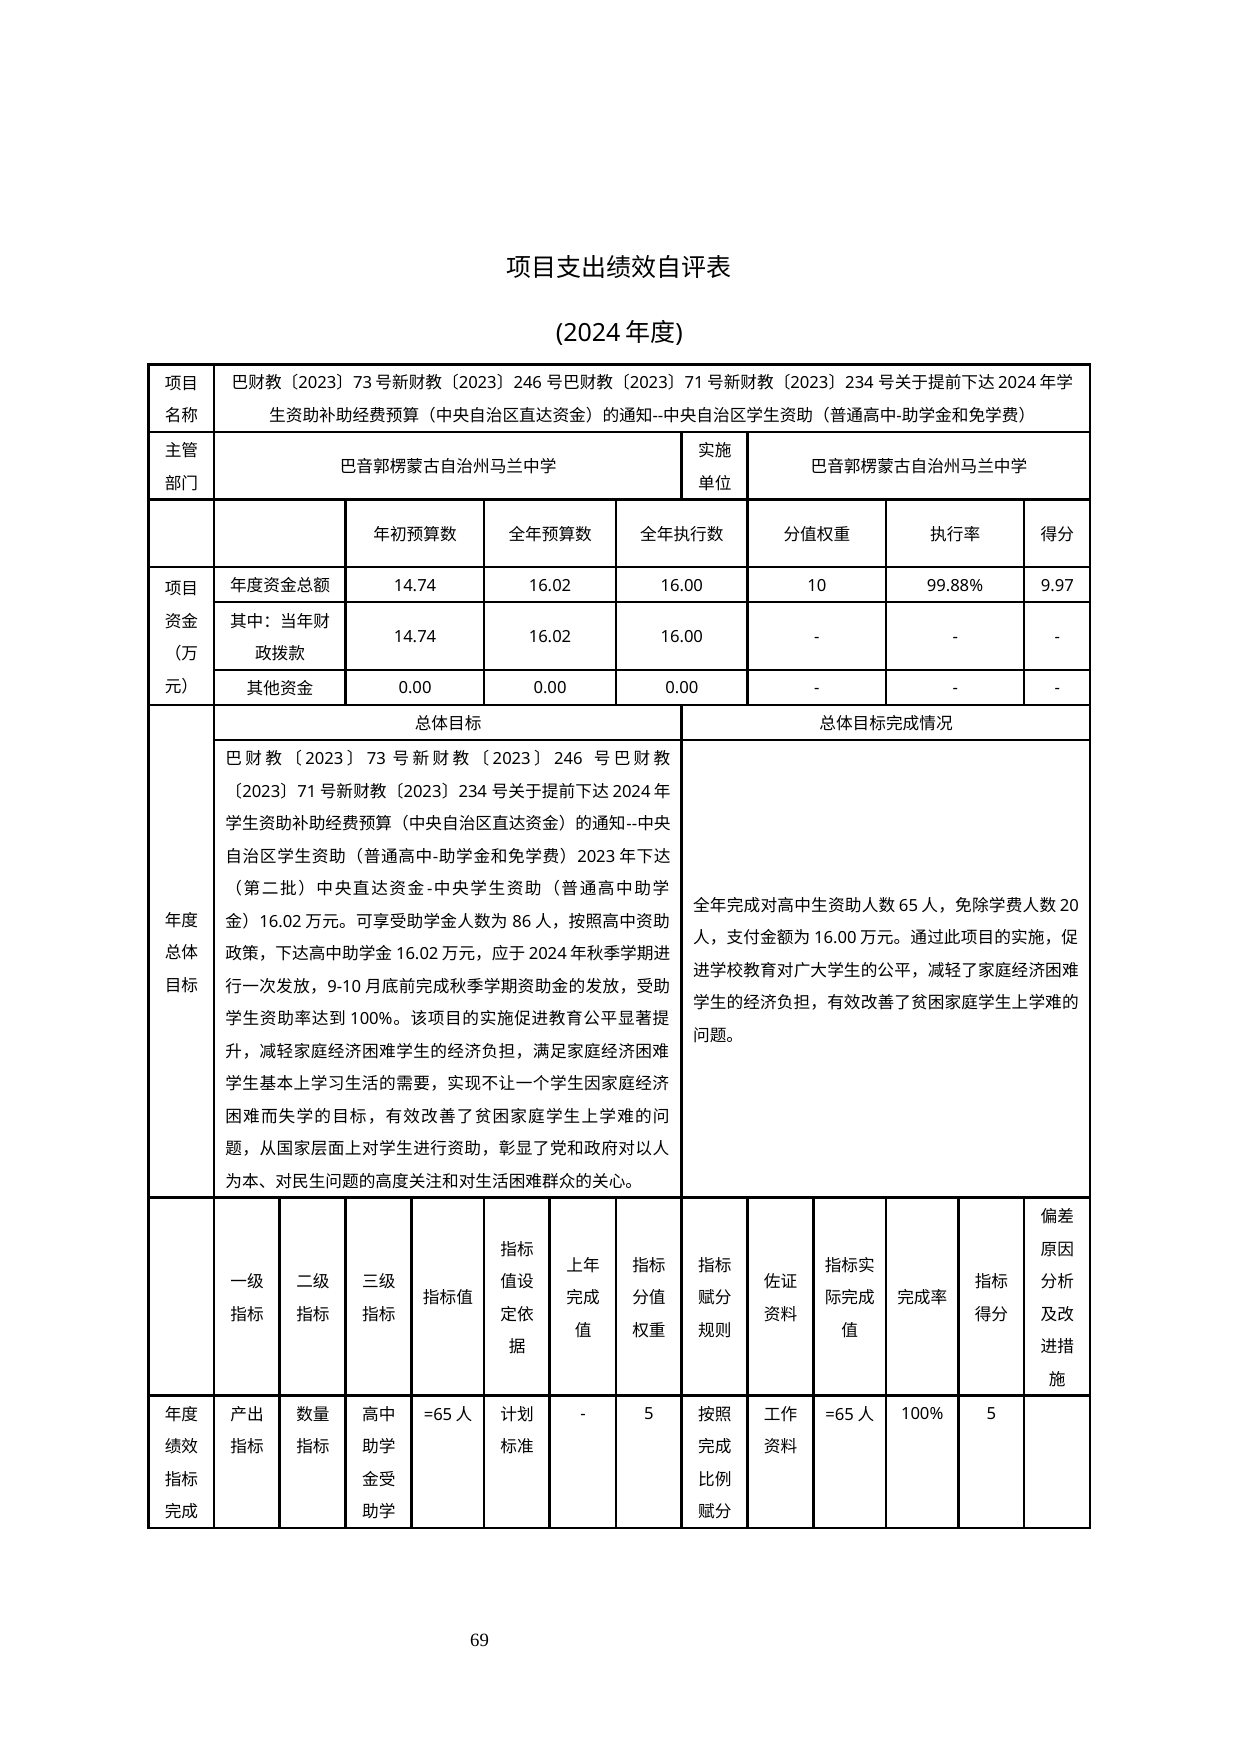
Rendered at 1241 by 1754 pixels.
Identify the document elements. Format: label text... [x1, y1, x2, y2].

table_cell 执行率 [887, 501, 1023, 566]
table_cell =65人 [815, 1397, 885, 1526]
table_cell 完成率 [887, 1199, 957, 1394]
table_cell - [1025, 603, 1089, 668]
table_cell 100% [887, 1397, 957, 1526]
table_cell 实施单位 [683, 433, 746, 498]
table_cell 指标分值权重 [617, 1199, 680, 1394]
table_cell 5 [960, 1397, 1023, 1526]
table_cell 产出指标 [215, 1397, 278, 1526]
table_cell 全年预算数 [485, 501, 615, 566]
table_cell 0.00 [485, 671, 615, 703]
table_cell 0.00 [617, 671, 746, 703]
table_cell [150, 1199, 213, 1394]
table_cell 巴财教〔2023〕73号新财教〔2023〕246 号巴财教〔2023〕71号新财教〔2023〕234 号关于提前下达2024年学生资助补助经费预算（中央自治区直达资金）的通知--中央自治区学生资助（普通高中-助学金和免学费）2023年下达（第二批）中央直达资金-中央学生资助（普通高中助学金）16.02万元。可享受助学金人数为86人，按照高中资助政策，下达高中助学金16.02万元，应于2024年秋季学期进行一次发放，9-10月底前完成秋季学期资助金的发放，受助学生资助率达到100%。该项目的实施促进教育公平显著提升，减轻家庭经济困难学生的经济负担，满足家庭经济困难学生基本上学习生活的需要，实现不让一个学生因家庭经济困难而失学的目标，有效改善了贫困家庭学生上学难的问题，从国家层面上对学生进行资助，彰显了党和政府对以人为本、对民生问题的高度关注和对生活困难群众的关心。 [215, 741, 680, 1196]
table_cell 年度总体目标 [150, 706, 213, 1196]
table_cell 99.88% [887, 568, 1023, 601]
table_cell 高中助学金受助学生人数 [347, 1397, 410, 1526]
table_cell 巴音郭楞蒙古自治州马兰中学 [749, 433, 1089, 498]
table_cell 年初预算数 [347, 501, 483, 566]
table_cell 年度绩效指标完成情况 [150, 1397, 213, 1526]
table_cell 5 [617, 1397, 680, 1526]
table_cell 按照完成比例赋分 [683, 1397, 746, 1526]
table_cell 指标赋分规则 [683, 1199, 746, 1394]
table_cell 佐证资料 [749, 1199, 812, 1394]
table_cell 16.00 [617, 568, 746, 601]
table_cell [150, 501, 213, 566]
table_cell 其中：当年财政拨款 [215, 603, 344, 668]
table_cell (2024年度) [148, 298, 1090, 363]
table_cell 全年执行数 [617, 501, 746, 566]
table_cell 项目名称 [150, 366, 213, 431]
table_cell - [749, 603, 885, 668]
table_cell - [1025, 671, 1089, 703]
table_cell 分值权重 [749, 501, 885, 566]
table_cell 9.97 [1025, 568, 1089, 601]
table_cell 三级指标 [347, 1199, 410, 1394]
table_cell 二级指标 [281, 1199, 344, 1394]
table_cell 总体目标 [215, 706, 680, 739]
table_header 项目支出绩效自评表 [148, 233, 1090, 298]
table_cell 全年完成对高中生资助人数65人，免除学费人数20人，支付金额为16.00万元。通过此项目的实施，促进学校教育对广大学生的公平，减轻了家庭经济困难学生的经济负担，有效改善了贫困家庭学生上学难的问题。 [683, 741, 1089, 1196]
table_cell 巴财教〔2023〕73号新财教〔2023〕246 号巴财教〔2023〕71号新财教〔2023〕234 号关于提前下达2024年学生资助补助经费预算（中央自治区直达资金）的通知--中央自治区学生资助（普通高中-助学金和免学费） [215, 366, 1089, 431]
table_cell 工作资料 [749, 1397, 812, 1526]
table_cell 总体目标完成情况 [683, 706, 1089, 739]
table_cell - [749, 671, 885, 703]
table_cell 0.00 [347, 671, 483, 703]
table_cell 指标值 [413, 1199, 483, 1394]
table_cell [1025, 1397, 1089, 1526]
table_cell 16.00 [617, 603, 746, 668]
table_cell - [551, 1397, 615, 1526]
table_cell 14.74 [347, 603, 483, 668]
table_cell 一级指标 [215, 1199, 278, 1394]
table_cell 得分 [1025, 501, 1089, 566]
table_cell 主管部门 [150, 433, 213, 498]
table_cell 指标实际完成值 [815, 1199, 885, 1394]
table_cell - [887, 603, 1023, 668]
table_cell 指标值设定依据 [485, 1199, 548, 1394]
table_cell 项目资金 （万元） [150, 568, 213, 703]
table_cell 指标得分 [960, 1199, 1023, 1394]
table_cell 16.02 [485, 603, 615, 668]
table_cell 数量指标 [281, 1397, 344, 1526]
table_cell 上年完成值 [551, 1199, 615, 1394]
table_cell - [887, 671, 1023, 703]
table_cell 计划标准 [485, 1397, 548, 1526]
table_cell 10 [749, 568, 885, 601]
table_cell =65人 [413, 1397, 483, 1526]
table_cell 14.74 [347, 568, 483, 601]
table_cell 巴音郭楞蒙古自治州马兰中学 [215, 433, 680, 498]
table_cell [215, 501, 344, 566]
table_cell 年度资金总额 [215, 568, 344, 601]
table_cell 其他资金 [215, 671, 344, 703]
table_cell 偏差原因分析及改进措施 [1025, 1199, 1089, 1394]
table_cell 16.02 [485, 568, 615, 601]
